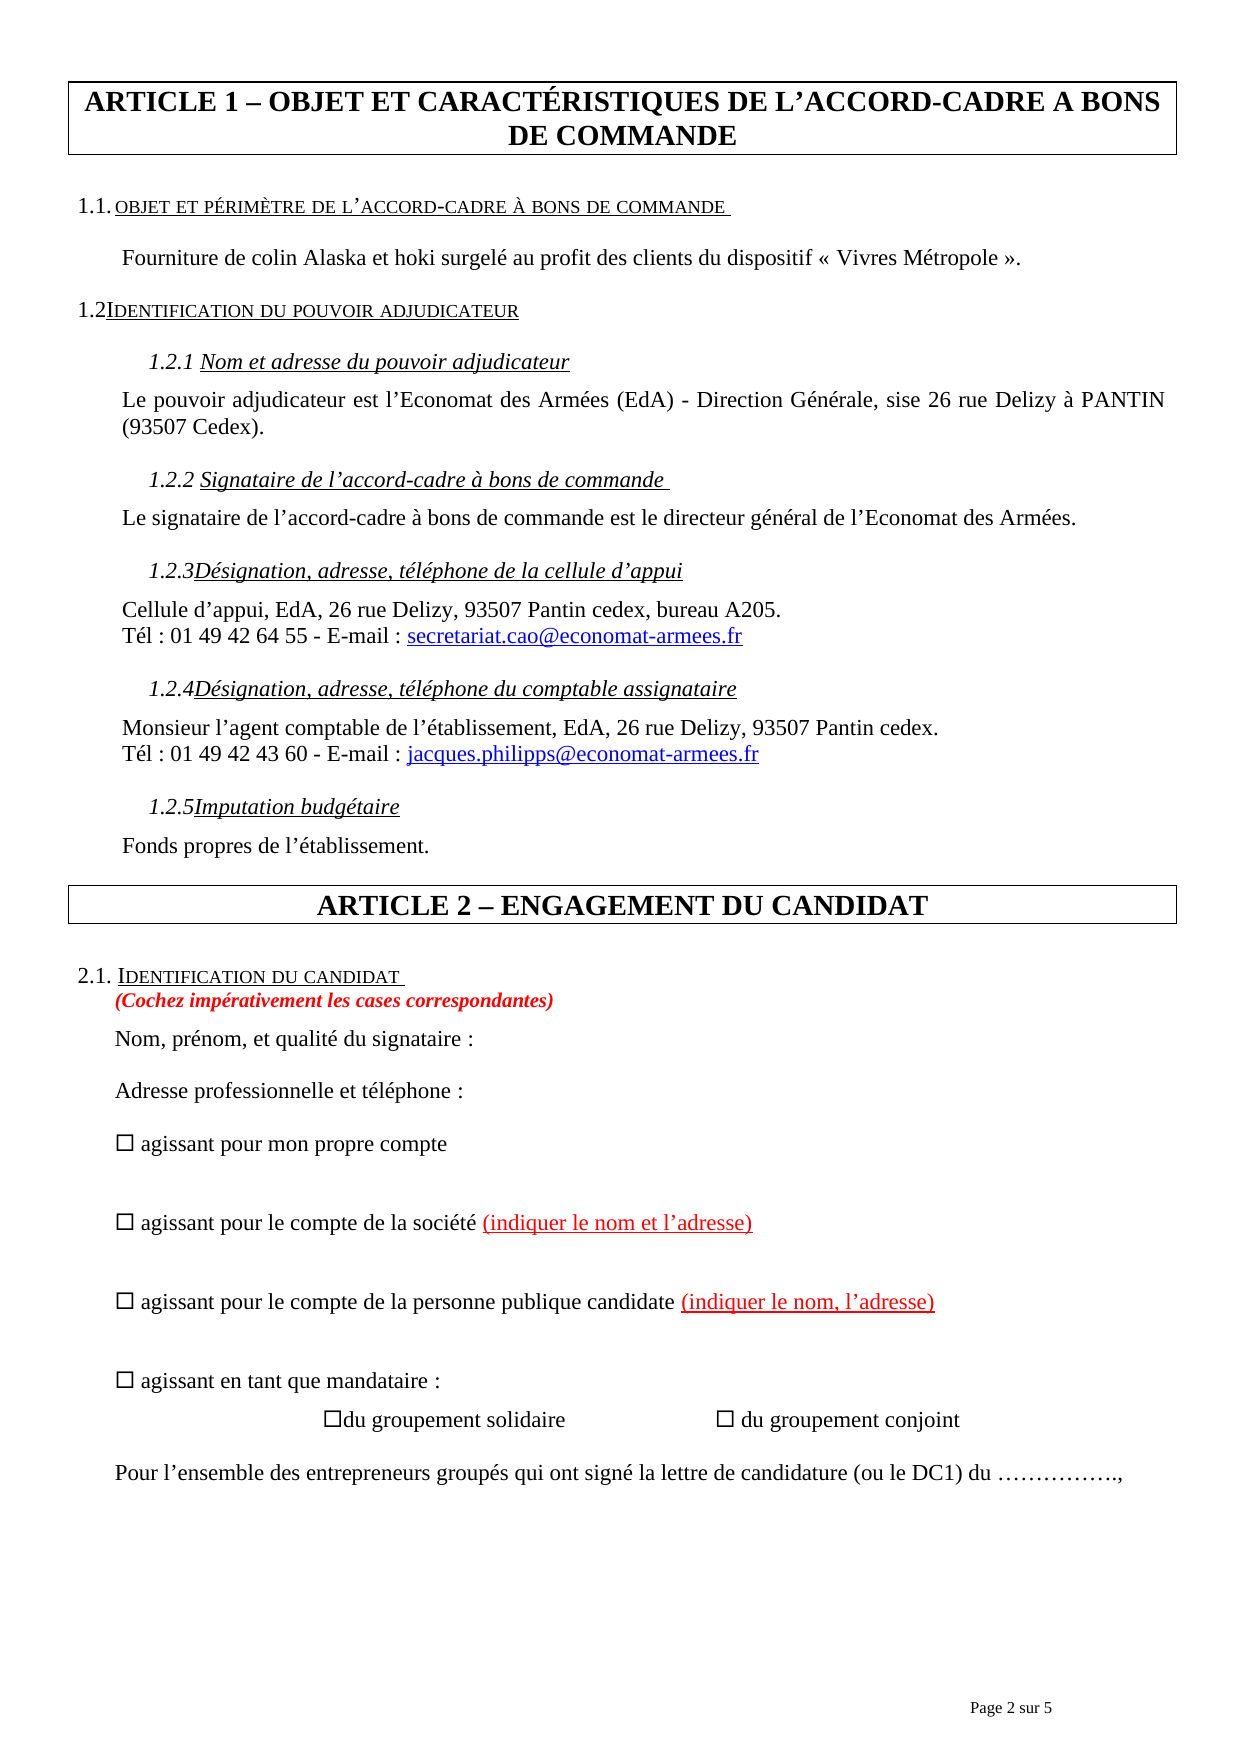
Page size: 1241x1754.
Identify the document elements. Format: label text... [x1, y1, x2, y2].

subtitle 1.2.3Désignation, adresse, téléphone de la cellule d’appui [148, 557, 1168, 583]
subtitle objet et périmètre de l’accord-cadre à bons de commande [77, 192, 1168, 219]
text du groupement solidaire du groupement conjoint [114, 1406, 1168, 1433]
subtitle 1.2.1 Nom et adresse du pouvoir adjudicateur [148, 348, 1168, 374]
text Le pouvoir adjudicateur est l’Economat des Armées (EdA) - Direction Générale, sise 26 rue Delizy à PANTIN (93507 Cedex). [122, 387, 1168, 439]
text Nom, prénom, et qualité du signataire : [114, 1025, 1168, 1051]
text 1.2.5Imputation budgétaire [148, 793, 1168, 819]
subtitle 1.2.2 Signataire de l’accord-cadre à bons de commande [148, 466, 1168, 492]
subtitle 2.1. Identification du candidat [77, 962, 1168, 988]
text Fonds propres de l’établissement. [122, 832, 1168, 858]
text agissant en tant que mandataire : [114, 1367, 1168, 1394]
text Monsieur l’agent comptable de l’établissement, EdA, 26 rue Delizy, 93507 Pantin cedex. [122, 714, 1168, 740]
subtitle 1.2Identification du pouvoir adjudicateur [77, 296, 1168, 323]
text agissant pour le compte de la société (indiquer le nom et l’adresse) [114, 1209, 1168, 1236]
text Le signataire de l’accord-cadre à bons de commande est le directeur général de l’Economat des Armées. [122, 504, 1168, 531]
text agissant pour mon propre compte [114, 1130, 1168, 1157]
text Tél : 01 49 42 64 55 - E-mail : secretariat.cao@economat-armees.fr [122, 622, 1168, 649]
text Tél : 01 49 42 43 60 - E-mail : jacques.philipps@economat-armees.fr [122, 740, 1168, 767]
text agissant pour le compte de la personne publique candidate (indiquer le nom, l’adresse) [114, 1288, 1168, 1315]
text (Cochez impérativement les cases correspondantes) [114, 988, 1168, 1012]
text Cellule d’appui, EdA, 26 rue Delizy, 93507 Pantin cedex, bureau A205. [122, 596, 1168, 622]
subtitle 1.2.4Désignation, adresse, téléphone du comptable assignataire [148, 675, 1168, 701]
subtitle ARTICLE 2 – ENGAGEMENT DU CANDIDAT [69, 886, 1176, 923]
text Adresse professionnelle et téléphone : [114, 1077, 1168, 1104]
text ARTICLE 1 – OBJET ET CARACTÉRISTIQUES DE L’ACCORD-CADRE A BONS DE COMMANDE [69, 83, 1176, 154]
text Pour l’ensemble des entrepreneurs groupés qui ont signé la lettre de candidature (ou le DC1) du ……………., [114, 1459, 1168, 1485]
text Fourniture de colin Alaska et hoki surgelé au profit des clients du dispositif « Vivres Métropole ». [77, 244, 1138, 270]
